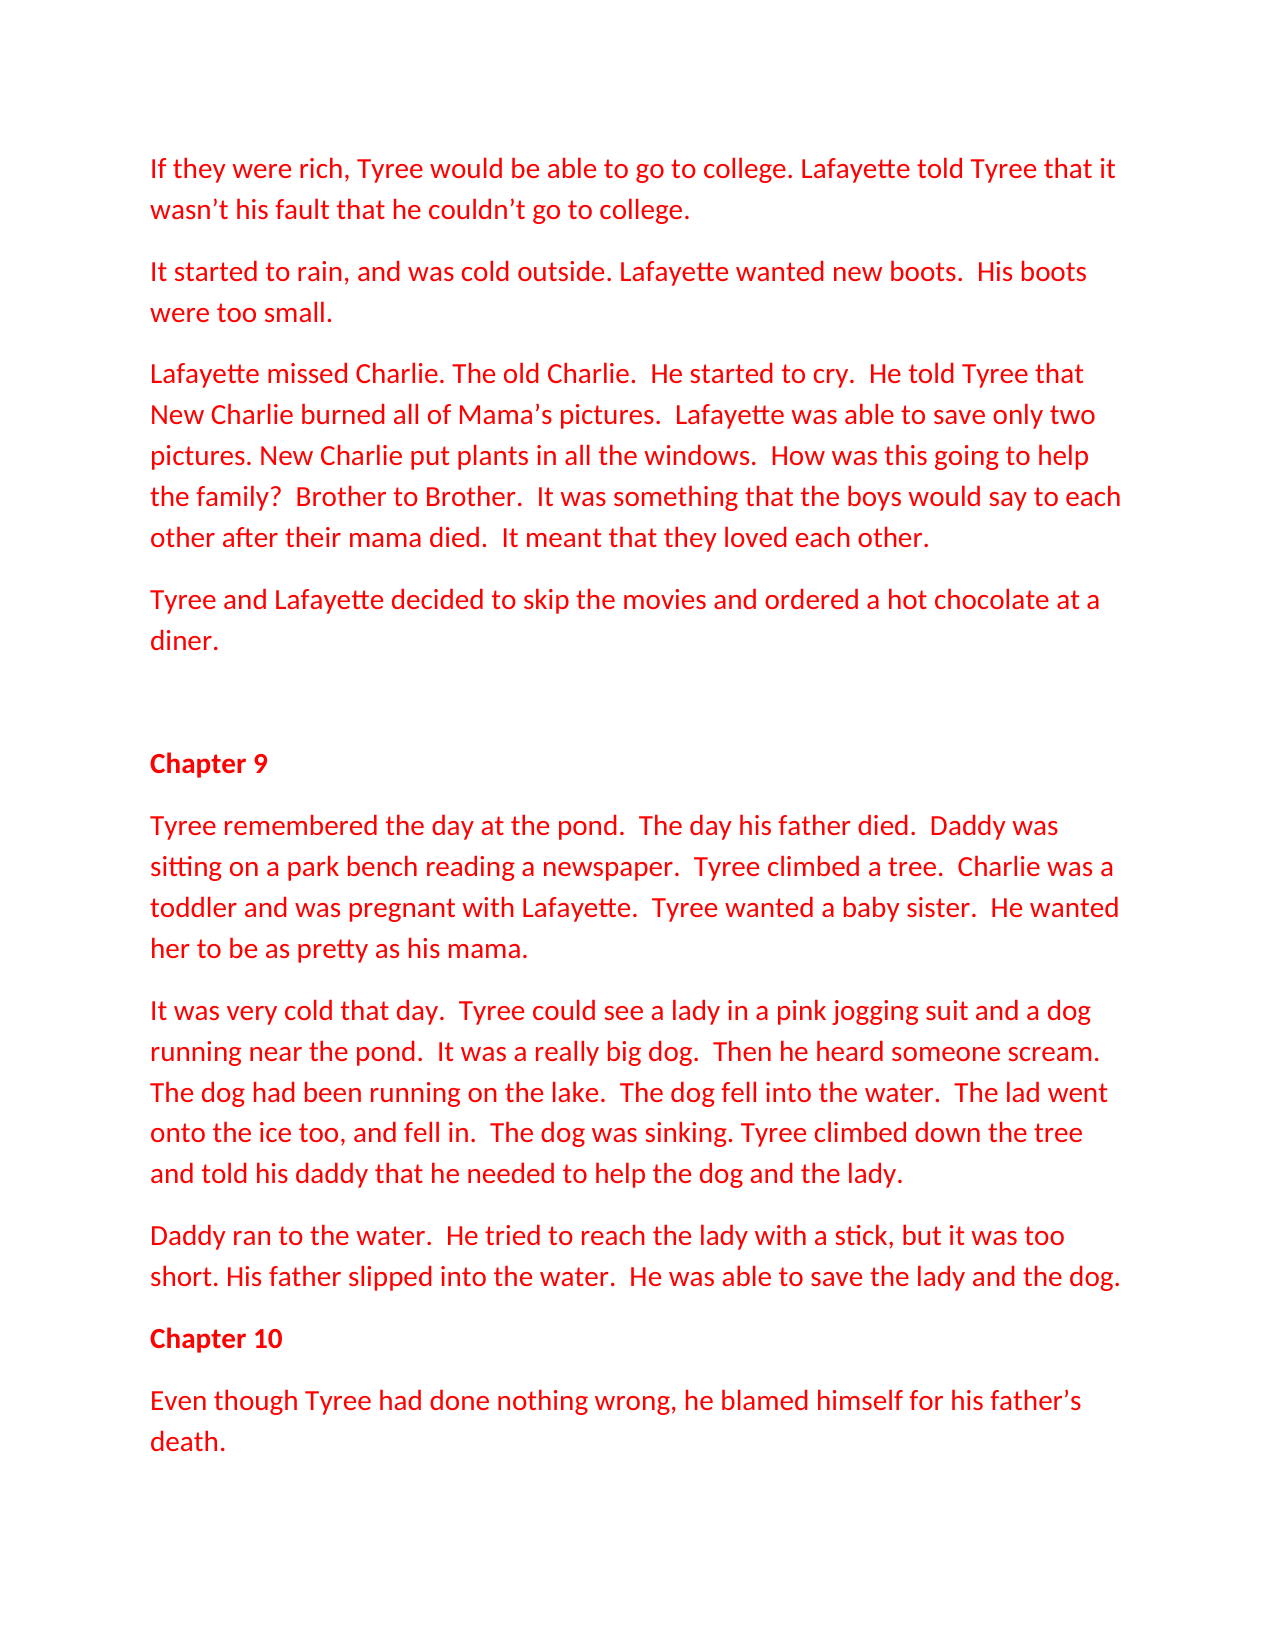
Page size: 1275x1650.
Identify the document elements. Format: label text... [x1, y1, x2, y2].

text Tyree and Lafayette decided to skip the movies and ordered a hot chocolate at a diner. [150, 581, 1125, 657]
text It started to rain, and was cold outside. Lafayette wanted new boots. His boots were too small. [150, 253, 1125, 329]
text Chapter 9 [150, 745, 1125, 781]
text Even though Tyree had done nothing wrong, he blamed himself for his father’s death. [150, 1382, 1125, 1458]
text If they were rich, Tyree would be able to go to college. Lafayette told Tyree that it wasn’t his fault that he couldn’t go to college. [150, 150, 1125, 227]
text Lafayette missed Charlie. The old Charlie. He started to cry. He told Tyree that New Charlie burned all of Mama’s pictures. Lafayette was able to save only two pictures. New Charlie put plants in all the windows. How was this going to help the family? Brother to Brother. It was something that the boys would say to each other after their mama died. It meant that they loved each other. [150, 355, 1125, 555]
text Chapter 10 [150, 1320, 1125, 1356]
text Tyree remembered the day at the pond. The day his father died. Daddy was sitting on a park bench reading a newspaper. Tyree climbed a tree. Charlie was a toddler and was pregnant with Lafayette. Tyree wanted a baby sister. He wanted her to be as pretty as his mama. [150, 807, 1125, 966]
text Daddy ran to the water. He tried to reach the lady with a stick, but it was too short. His father slipped into the water. He was able to save the lady and the dog. [150, 1217, 1125, 1294]
text It was very cold that day. Tyree could see a lady in a pink jogging suit and a dog running near the pond. It was a really big dog. Then he heard someone scream. The dog had been running on the lake. The dog fell into the water. The lad went onto the ice too, and fell in. The dog was sinking. Tyree climbed down the tree and told his daddy that he needed to help the dog and the lady. [150, 992, 1125, 1191]
